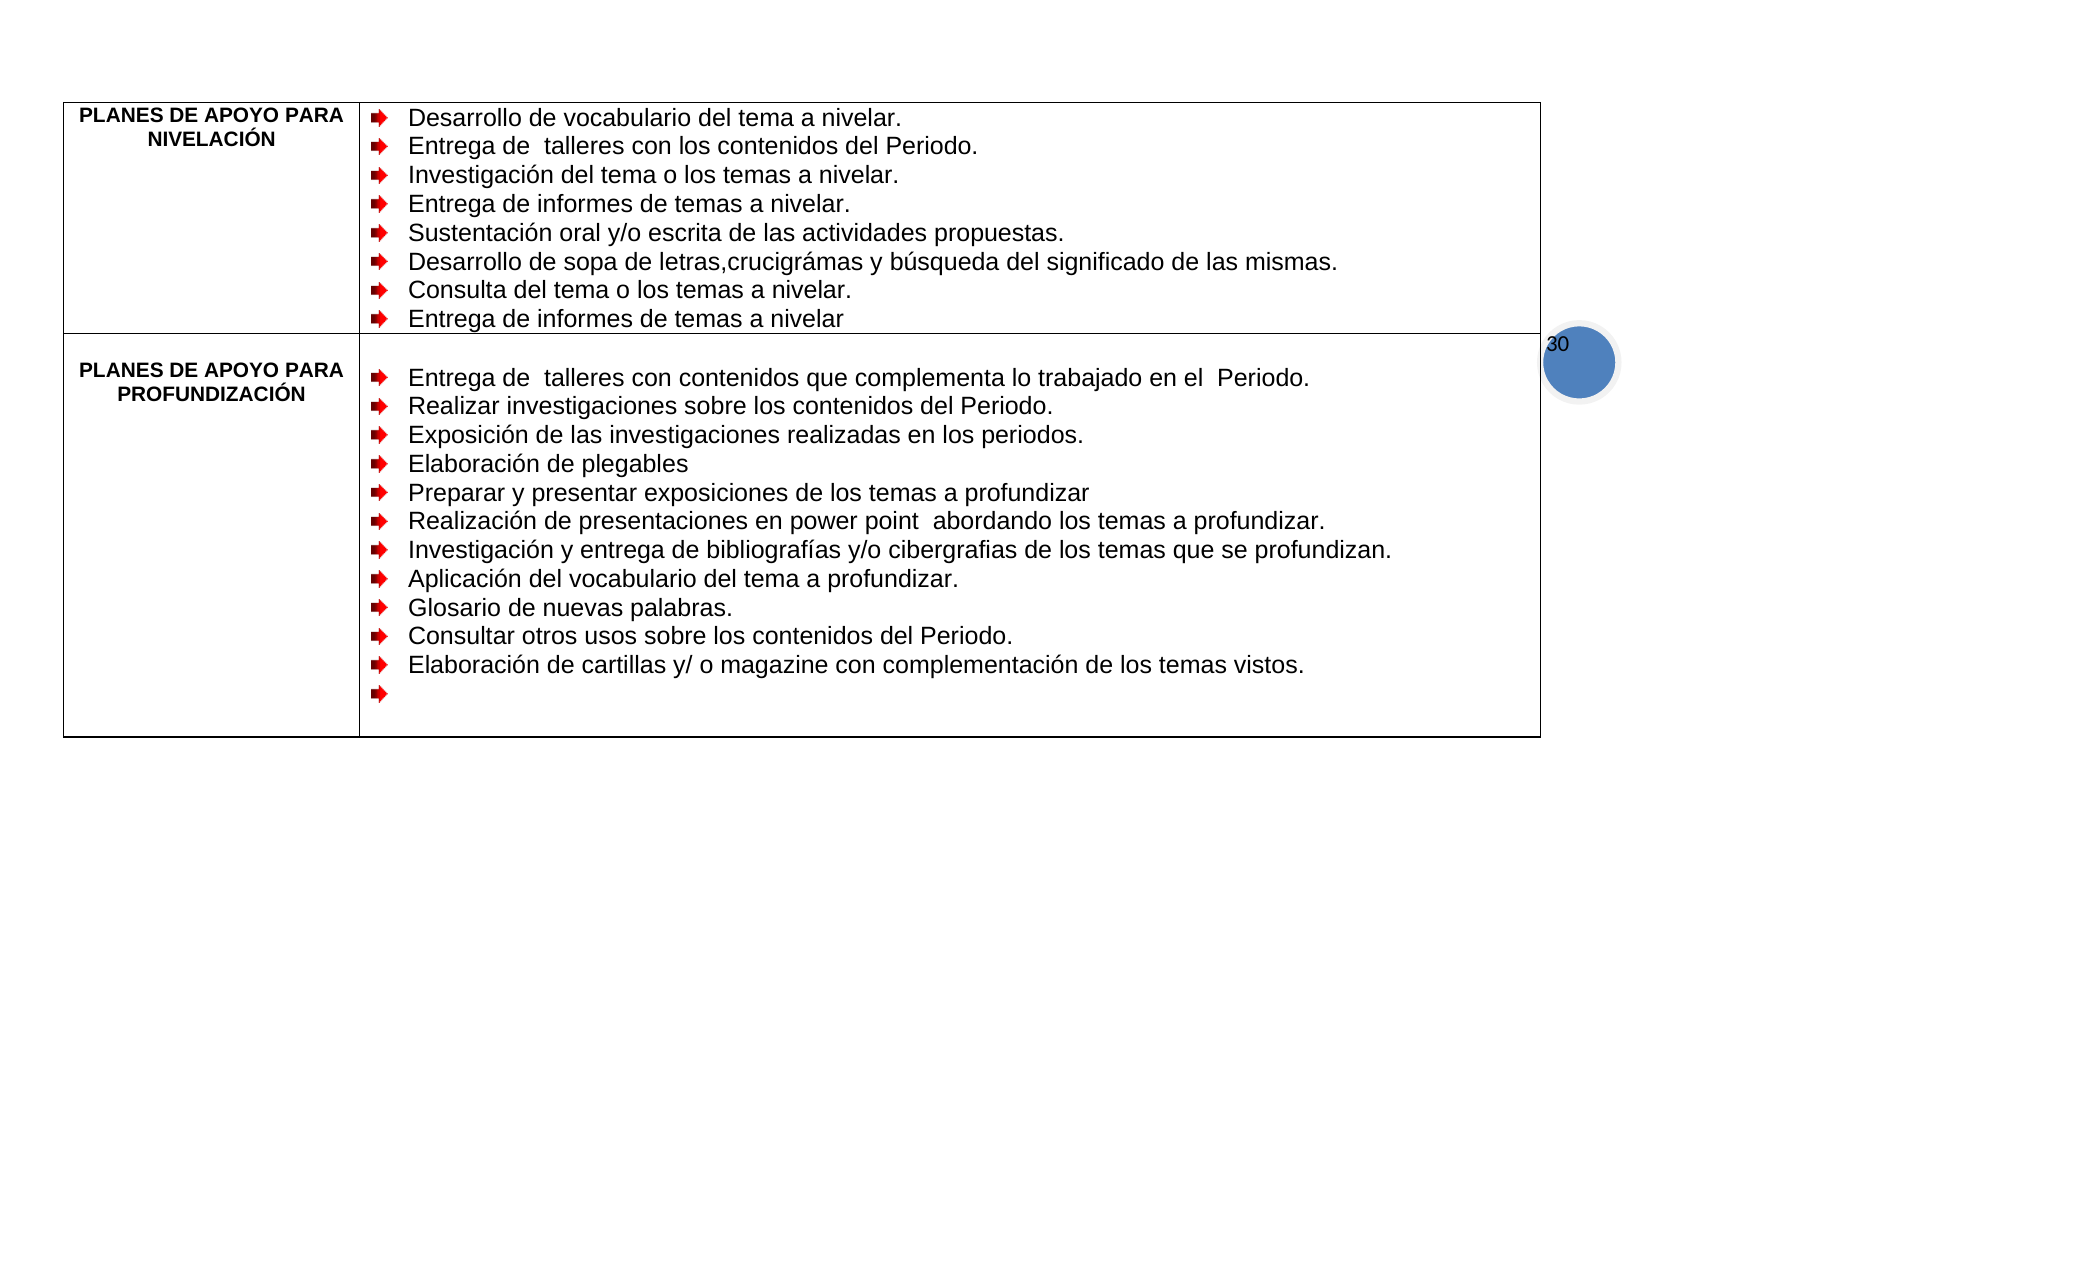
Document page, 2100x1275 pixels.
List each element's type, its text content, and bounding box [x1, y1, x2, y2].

picture [371, 398, 388, 415]
picture [371, 484, 388, 501]
picture [371, 138, 388, 155]
picture [371, 310, 388, 328]
picture [371, 167, 388, 184]
table_cell Entrega de talleres con contenidos que complementa lo trabajado en el Periodo. Realizar investigaciones sobre los contenidos del Periodo. Exposición de las investigaciones realizadas en los periodos. Elaboración de plegables Preparar y presentar exposiciones de los temas a profundizar Realización de presentaciones en power point abordando los temas a profundizar. Investigación y entrega de bibliografías y/o cibergrafias de los temas que se profundizan. Aplicación del vocabulario del tema a profundizar. Glosario de nuevas palabras. Consultar otros usos sobre los contenidos del Periodo. Elaboración de cartillas y/ o magazine con complementación de los temas vistos. [360, 334, 1540, 736]
picture [371, 599, 388, 616]
picture [371, 685, 388, 703]
picture [371, 513, 388, 530]
picture [371, 282, 388, 299]
picture [371, 224, 388, 242]
table_cell Desarrollo de vocabulario del tema a nivelar. Entrega de talleres con los contenidos del Periodo. Investigación del tema o los temas a nivelar. Entrega de informes de temas a nivelar. Sustentación oral y/o escrita de las actividades propuestas. Desarrollo de sopa de letras,crucigrámas y búsqueda del significado de las mismas. Consulta del tema o los temas a nivelar. Entrega de informes de temas a nivelar [360, 103, 1540, 333]
table_cell PLANES DE APOYO PARA PROFUNDIZACIÓN [64, 334, 359, 736]
picture [371, 253, 388, 270]
picture [371, 570, 388, 588]
table_cell PLANES DE APOYO PARA NIVELACIÓN [64, 103, 359, 333]
picture [371, 541, 388, 559]
picture [371, 369, 388, 386]
picture [371, 455, 388, 473]
picture [371, 656, 388, 674]
picture [371, 426, 388, 444]
picture [371, 109, 388, 127]
picture [371, 628, 388, 645]
picture [371, 195, 388, 213]
